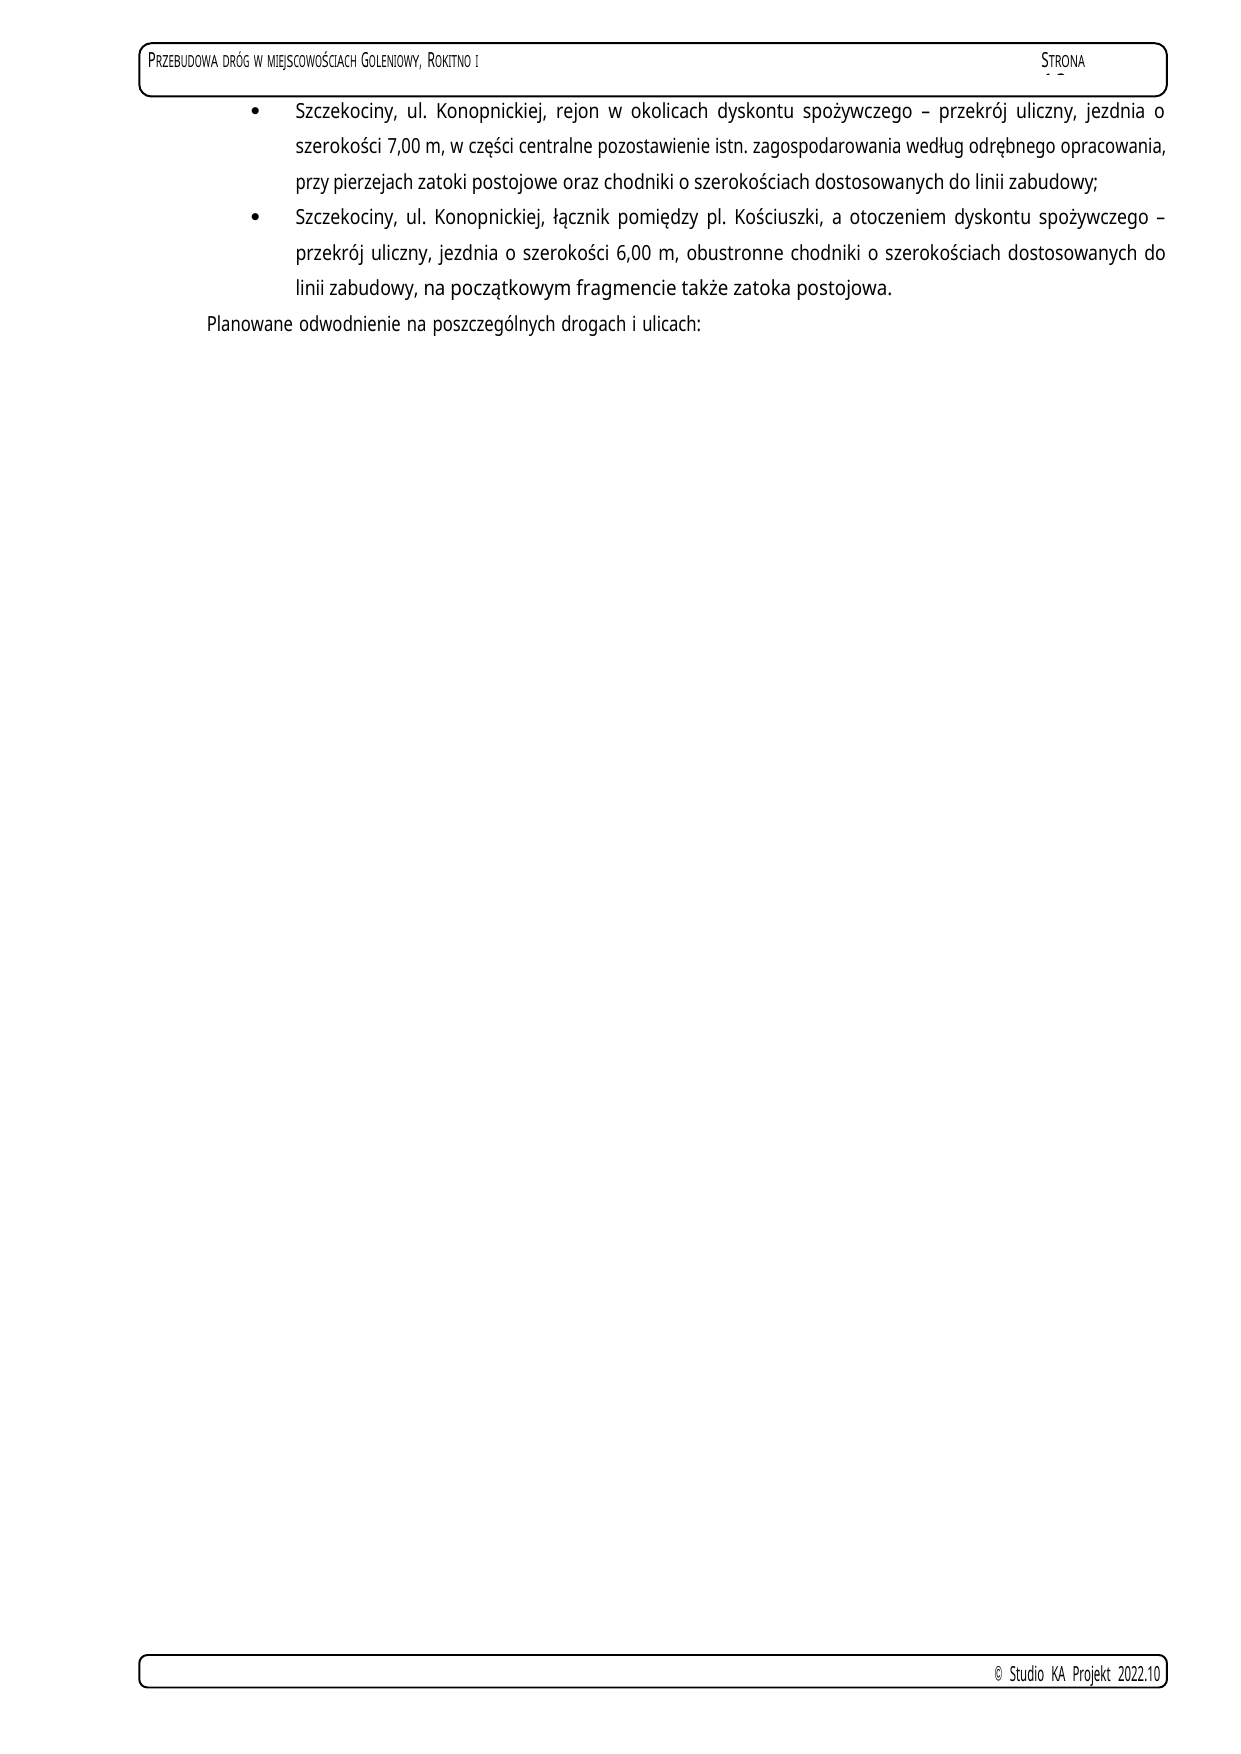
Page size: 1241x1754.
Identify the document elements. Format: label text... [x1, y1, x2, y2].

list Szczekociny, ul. Konopnickiej, łącznik pomiędzy pl. Kościuszki, a otoczeniem dyskontu spożywczego – przekrój uliczny, jezdnia o szerokości 6,00 m, obustronne chodniki o szerokościach dostosowanych do linii zabudowy, na początkowym fragmencie także zatoka postojowa. [252, 202, 1167, 302]
list Szczekociny, ul. Konopnickiej, rejon w okolicach dyskontu spożywczego – przekrój uliczny, jezdnia o szerokości 7,00 m, w części centralne pozostawienie istn. zagospodarowania według odrębnego opracowania, przy pierzejach zatoki postojowe oraz chodniki o szerokościach dostosowanych do linii zabudowy; [252, 96, 1167, 195]
text Planowane odwodnienie na poszczególnych drogach i ulicach: [207, 309, 1190, 338]
